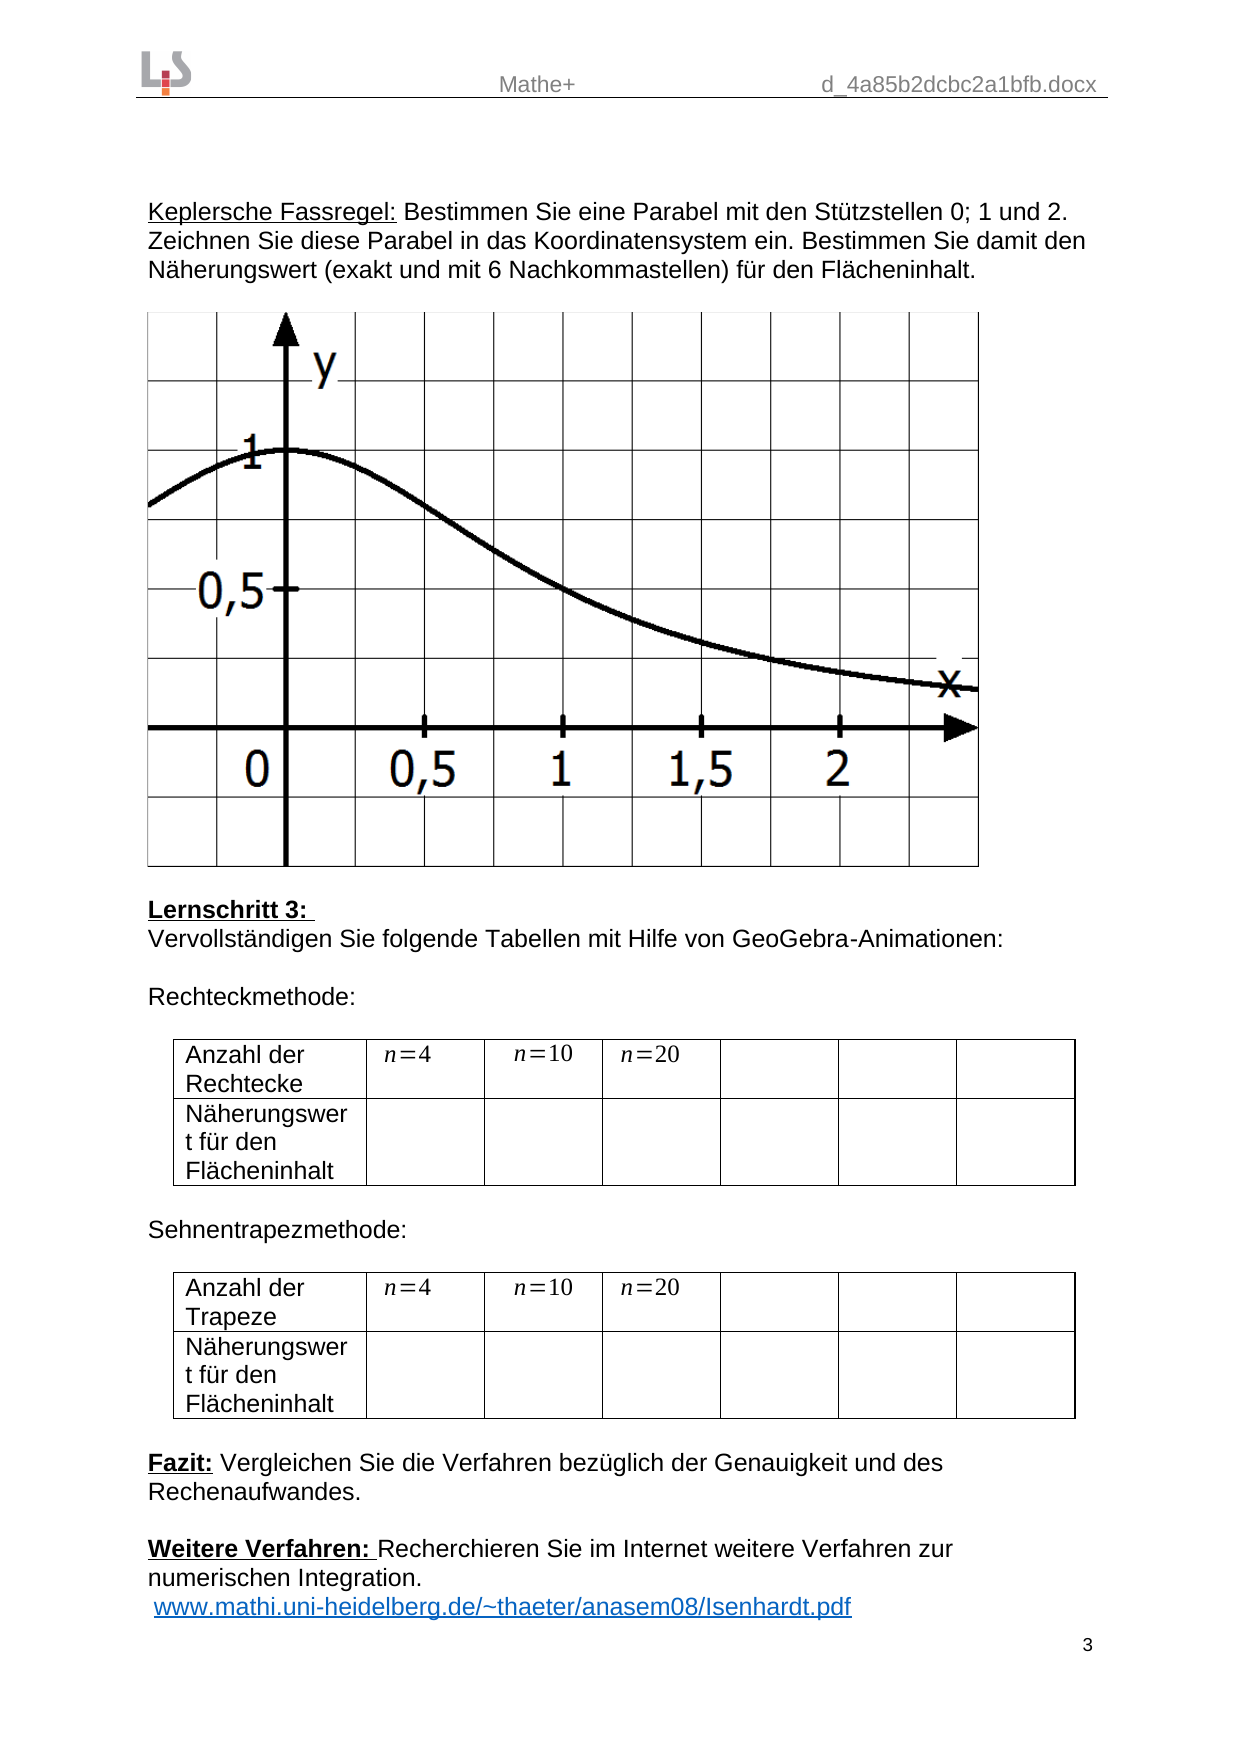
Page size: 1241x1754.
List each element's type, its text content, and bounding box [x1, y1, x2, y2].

table_cell [603, 1099, 720, 1185]
table_cell [367, 1332, 484, 1418]
text Rechteckmethode: [148, 982, 1092, 1010]
text Vervollständigen Sie folgende Tabellen mit Hilfe von GeoGebra-Animationen: [148, 924, 1092, 953]
table_cell [839, 1332, 956, 1418]
table_header [721, 1273, 838, 1331]
table_cell [721, 1099, 838, 1185]
table_header [839, 1273, 956, 1331]
text Keplersche Fassregel: Bestimmen Sie eine Parabel mit den Stützstellen 0; 1 und 2. Zeichnen Sie diese Parabel in das Koordinatensystem ein. Bestimmen Sie damit den Näherungswert (exakt und mit 6 Nachkommastellen) für den Flächeninhalt. [148, 197, 1092, 283]
table_header Anzahl der Rechtecke [174, 1040, 366, 1098]
text www.mathi.uni-heidelberg.de/~thaeter/anasem08/Isenhardt.pdf [148, 1592, 1092, 1620]
table_cell [957, 1099, 1074, 1185]
table_cell [721, 1332, 838, 1418]
text Lernschritt 3: [148, 895, 1092, 924]
table_cell [367, 1099, 484, 1185]
table_header [721, 1040, 838, 1098]
table_header [485, 1273, 602, 1331]
table_header [603, 1273, 720, 1331]
table_cell [603, 1332, 720, 1418]
table_header [367, 1040, 484, 1098]
picture [147, 312, 979, 867]
table_cell [957, 1332, 1074, 1418]
table_header [367, 1273, 484, 1331]
table_cell Näherungswert für den Flächeninhalt [174, 1332, 366, 1418]
table_cell [485, 1332, 602, 1418]
table_header [485, 1040, 602, 1098]
table_cell [839, 1099, 956, 1185]
table_cell Näherungswert für den Flächeninhalt [174, 1099, 366, 1185]
table_header [603, 1040, 720, 1098]
table_header [957, 1273, 1074, 1331]
text Fazit: Vergleichen Sie die Verfahren bezüglich der Genauigkeit und des Rechenaufwandes. [148, 1448, 1092, 1505]
table_header Anzahl der Trapeze [174, 1273, 366, 1331]
table_header [839, 1040, 956, 1098]
table_header [957, 1040, 1074, 1098]
table_cell [485, 1099, 602, 1185]
text Sehnentrapezmethode: [148, 1215, 1092, 1243]
picture [141, 51, 192, 96]
text Weitere Verfahren: Recherchieren Sie im Internet weitere Verfahren zur numerischen Integration. [148, 1534, 1092, 1592]
